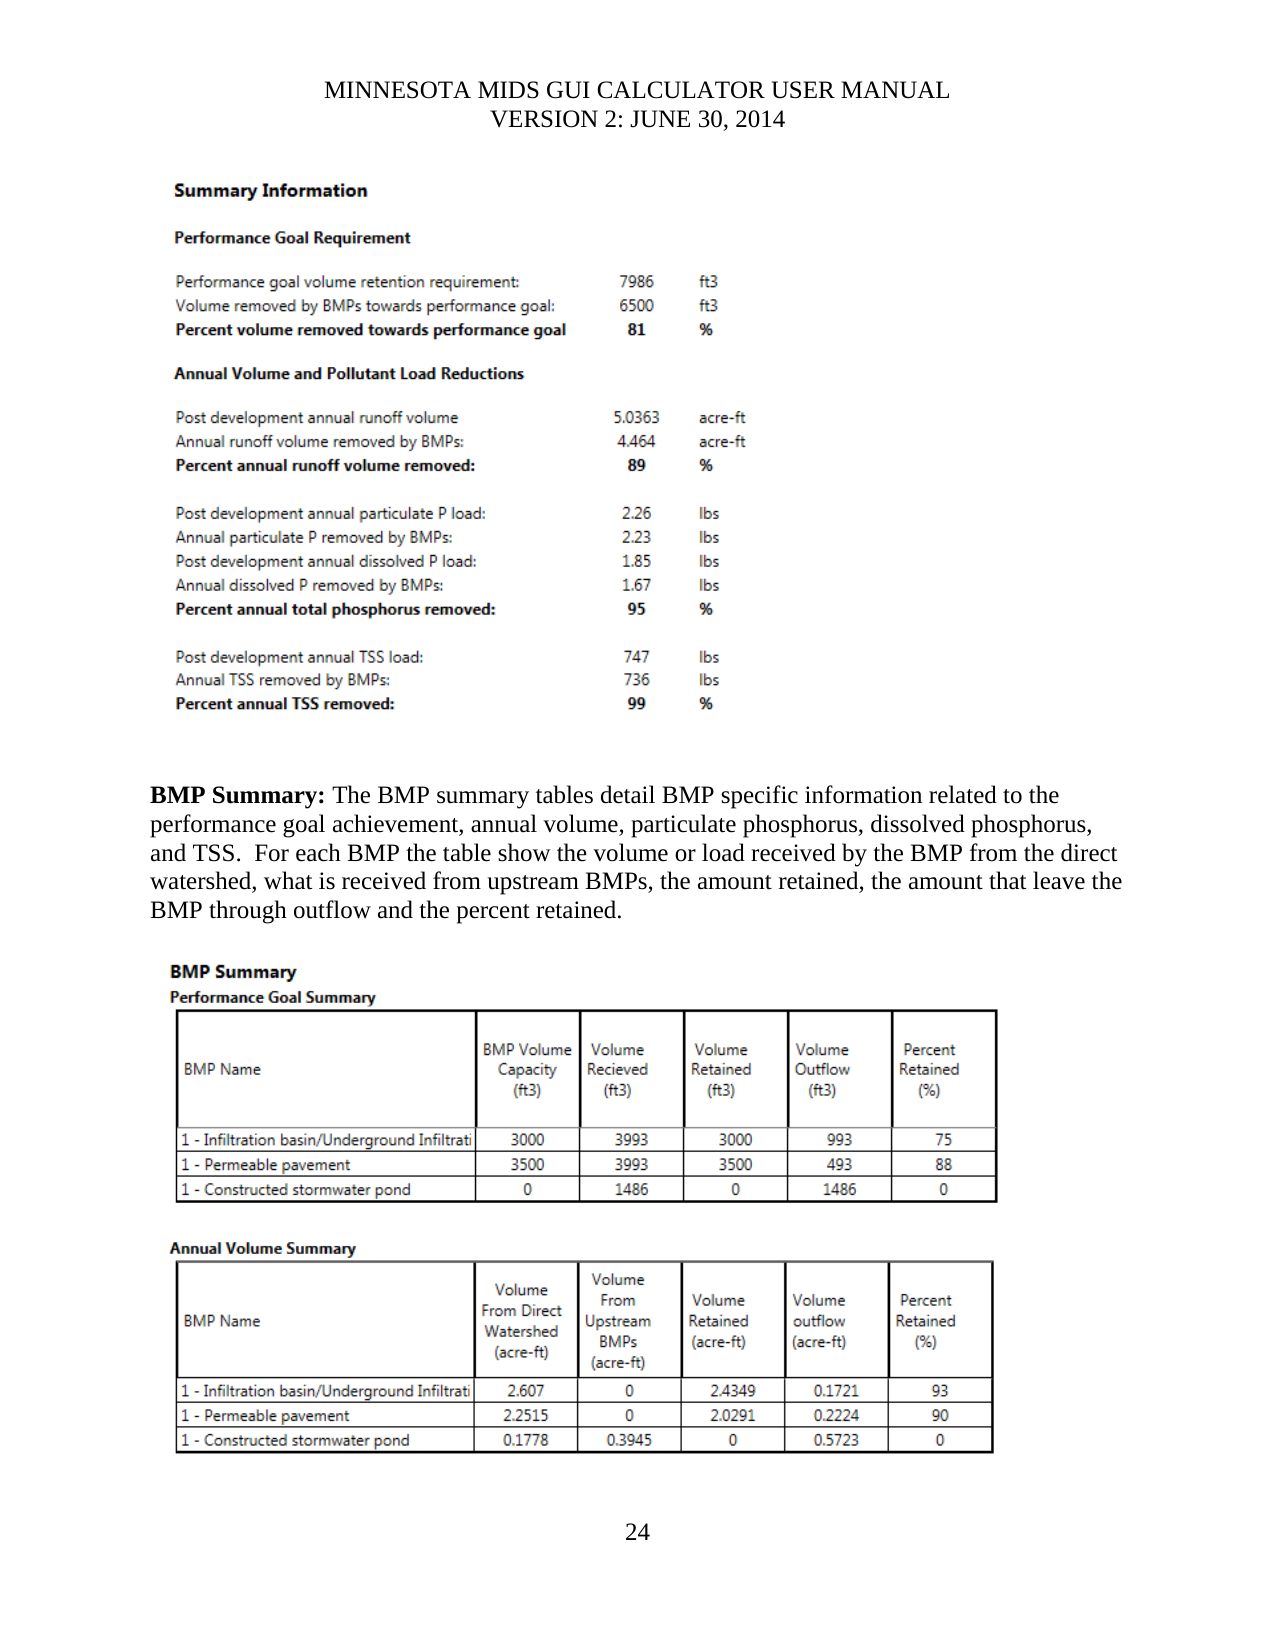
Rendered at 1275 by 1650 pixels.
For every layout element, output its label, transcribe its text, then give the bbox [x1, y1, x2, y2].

text BMP Summary: The BMP summary tables detail BMP specific information related to the performance goal achievement, annual volume, particulate phosphorus, dissolved phosphorus, and TSS. For each BMP the table show the volume or load received by the BMP from the direct watershed, what is received from upstream BMPs, the amount retained, the amount that leave the BMP through outflow and the percent retained. [150, 780, 1125, 924]
picture [150, 161, 1047, 752]
picture [150, 952, 1038, 1473]
